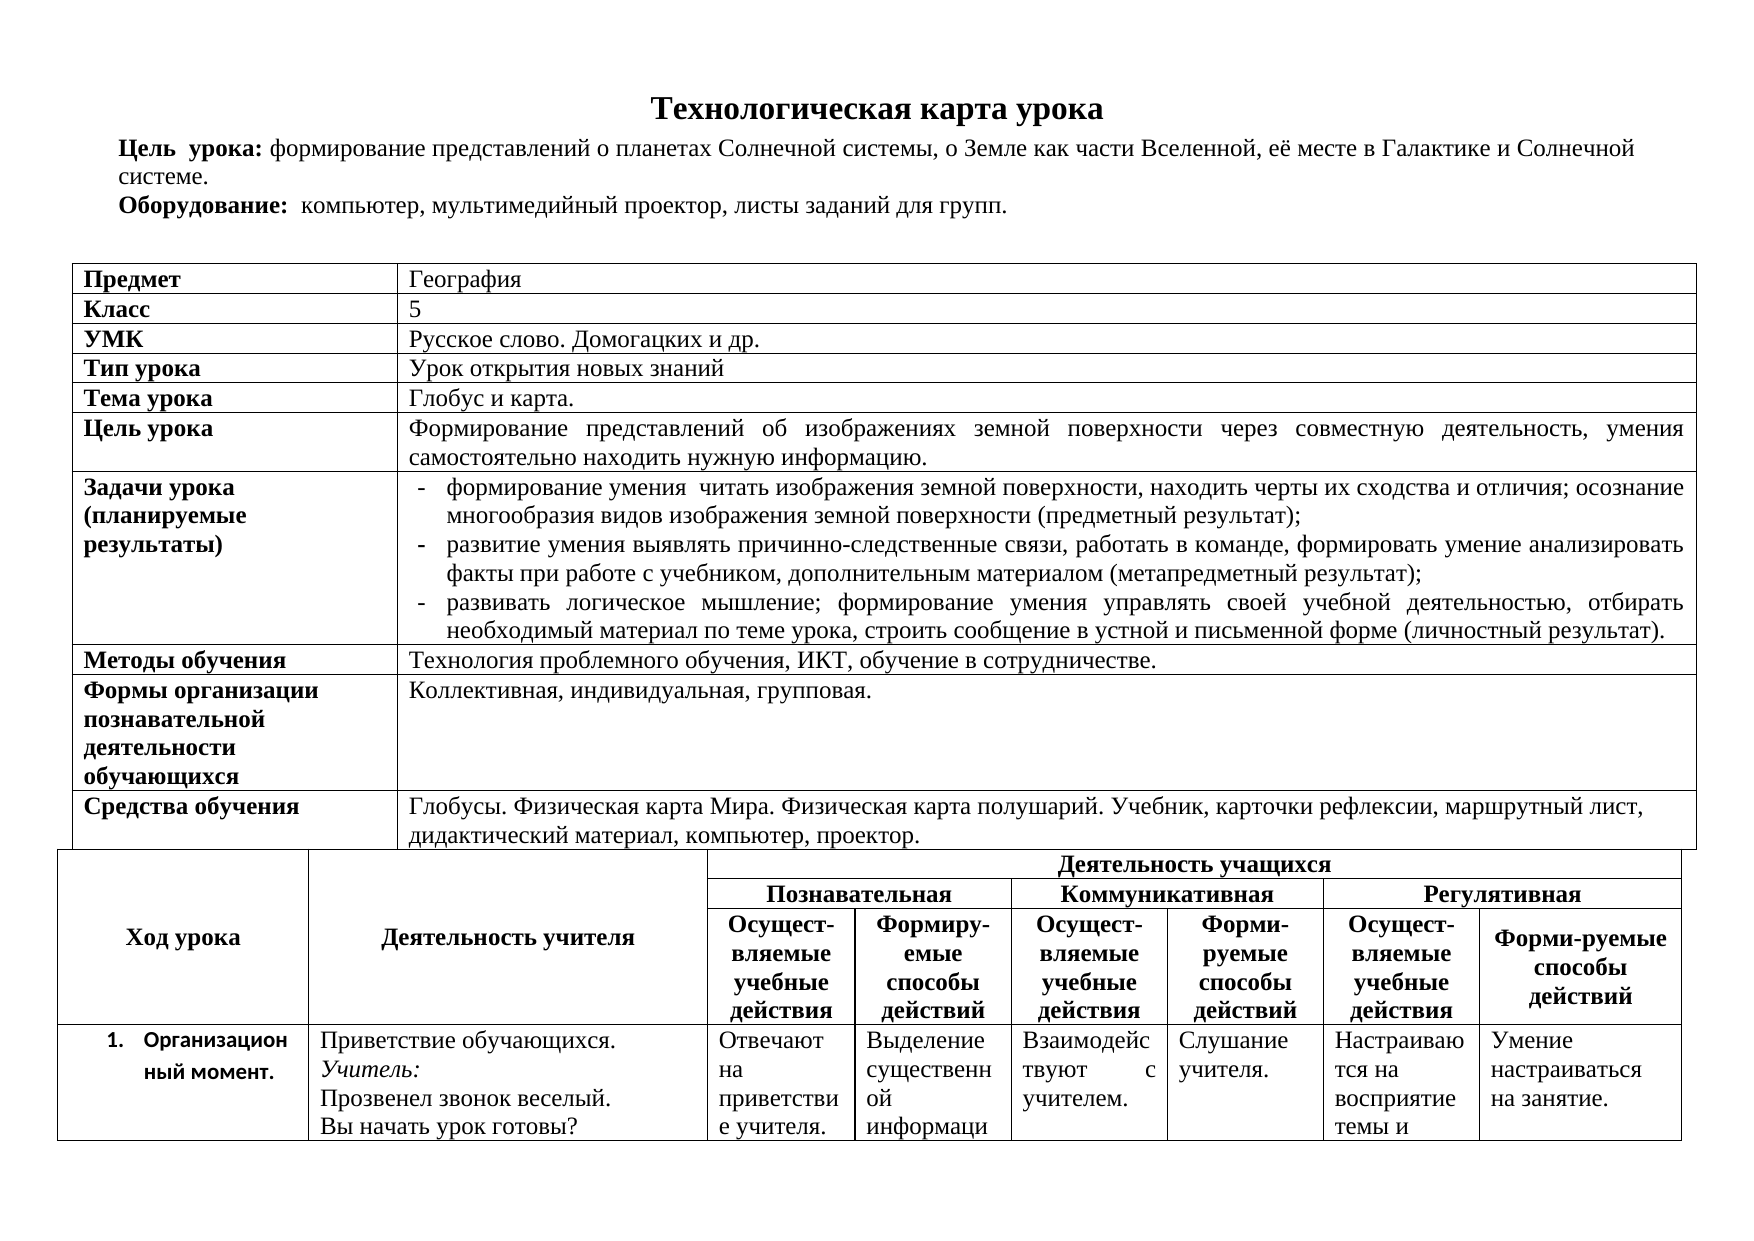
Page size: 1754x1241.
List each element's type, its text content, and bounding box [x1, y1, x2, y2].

table_cell Коллективная, индивидуальная, групповая. [398, 675, 1696, 790]
text Цель урока: формирование представлений о планетах Солнечной системы, о Земле как части Вселенной, её месте в Галактике и Солнечной системе. [118, 133, 1636, 190]
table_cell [1012, 1025, 1167, 1140]
table_cell Класс [73, 294, 397, 323]
table_cell Формы организации познавательной деятельности обучающихся [73, 675, 397, 790]
table_cell Познавательная [708, 879, 1011, 908]
table_cell Осущест-вляемые учебные действия [1324, 909, 1479, 1024]
table_cell УМК [73, 324, 397, 352]
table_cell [708, 1025, 854, 1140]
table_cell Осущест-вляемые учебные действия [1012, 909, 1167, 1024]
table_cell Слушание учителя. [1168, 1025, 1323, 1140]
table_cell Осущест-вляемые учебные действия [708, 909, 854, 1024]
table_cell Тема урока [73, 383, 397, 412]
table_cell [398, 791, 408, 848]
table_header География [398, 264, 1696, 293]
table_cell Тип урока [73, 354, 397, 382]
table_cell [1324, 1025, 1479, 1140]
table_header Предмет [73, 264, 397, 293]
table_cell Технология проблемного обучения, ИКТ, обучение в сотрудничестве. [398, 645, 1696, 674]
table_cell Форми-руемые способы действий [1480, 909, 1681, 1024]
table_cell Методы обучения [73, 645, 397, 674]
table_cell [58, 1025, 308, 1140]
table_cell Цель урока [73, 413, 397, 471]
table_cell Урок открытия новых знаний [398, 354, 1696, 382]
text Оборудование: компьютер, мультимедийный проектор, листы заданий для групп. [118, 190, 1636, 219]
table_cell 5 [398, 294, 1696, 323]
table_cell Деятельность учителя [309, 850, 707, 1024]
table_cell Форми-руемые способы действий [1168, 909, 1323, 1024]
table_cell Глобус и карта. [398, 383, 1696, 412]
table_cell Формирование представлений об изображениях земной поверхности через совместную деятельность, умения самостоятельно находить нужную информацию. [398, 413, 1696, 471]
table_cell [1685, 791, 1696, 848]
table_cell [1480, 1025, 1681, 1140]
table_cell Средства обучения [73, 791, 397, 848]
text Технологическая карта урока [118, 89, 1636, 127]
table_cell Регулятивная [1324, 879, 1681, 908]
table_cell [856, 1025, 1011, 1140]
table_cell Формиру-емые способы действий [856, 909, 1011, 1024]
table_cell формирование умения читать изображения земной поверхности, находить черты их сходства и отличия; осознание многообразия видов изображения земной поверхности (предметный результат); развитие умения выявлять причинно-следственные связи, работать в команде, формировать умение анализировать факты при работе с учебником, дополнительным материалом (метапредметный результат); развивать логическое мышление; формирование умения управлять своей учебной деятельностью, отбирать необходимый материал по теме урока, строить сообщение в устной и письменной форме (личностный результат). [398, 472, 1696, 644]
table_cell Ход урока [58, 850, 308, 1024]
table_cell Деятельность учащихся [708, 850, 1681, 878]
table_cell Коммуникативная [1012, 879, 1323, 908]
table_cell Задачи урока (планируемые результаты) [73, 472, 397, 644]
table_cell Русское слово. Домогацких и др. [398, 324, 1696, 352]
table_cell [309, 1025, 707, 1140]
